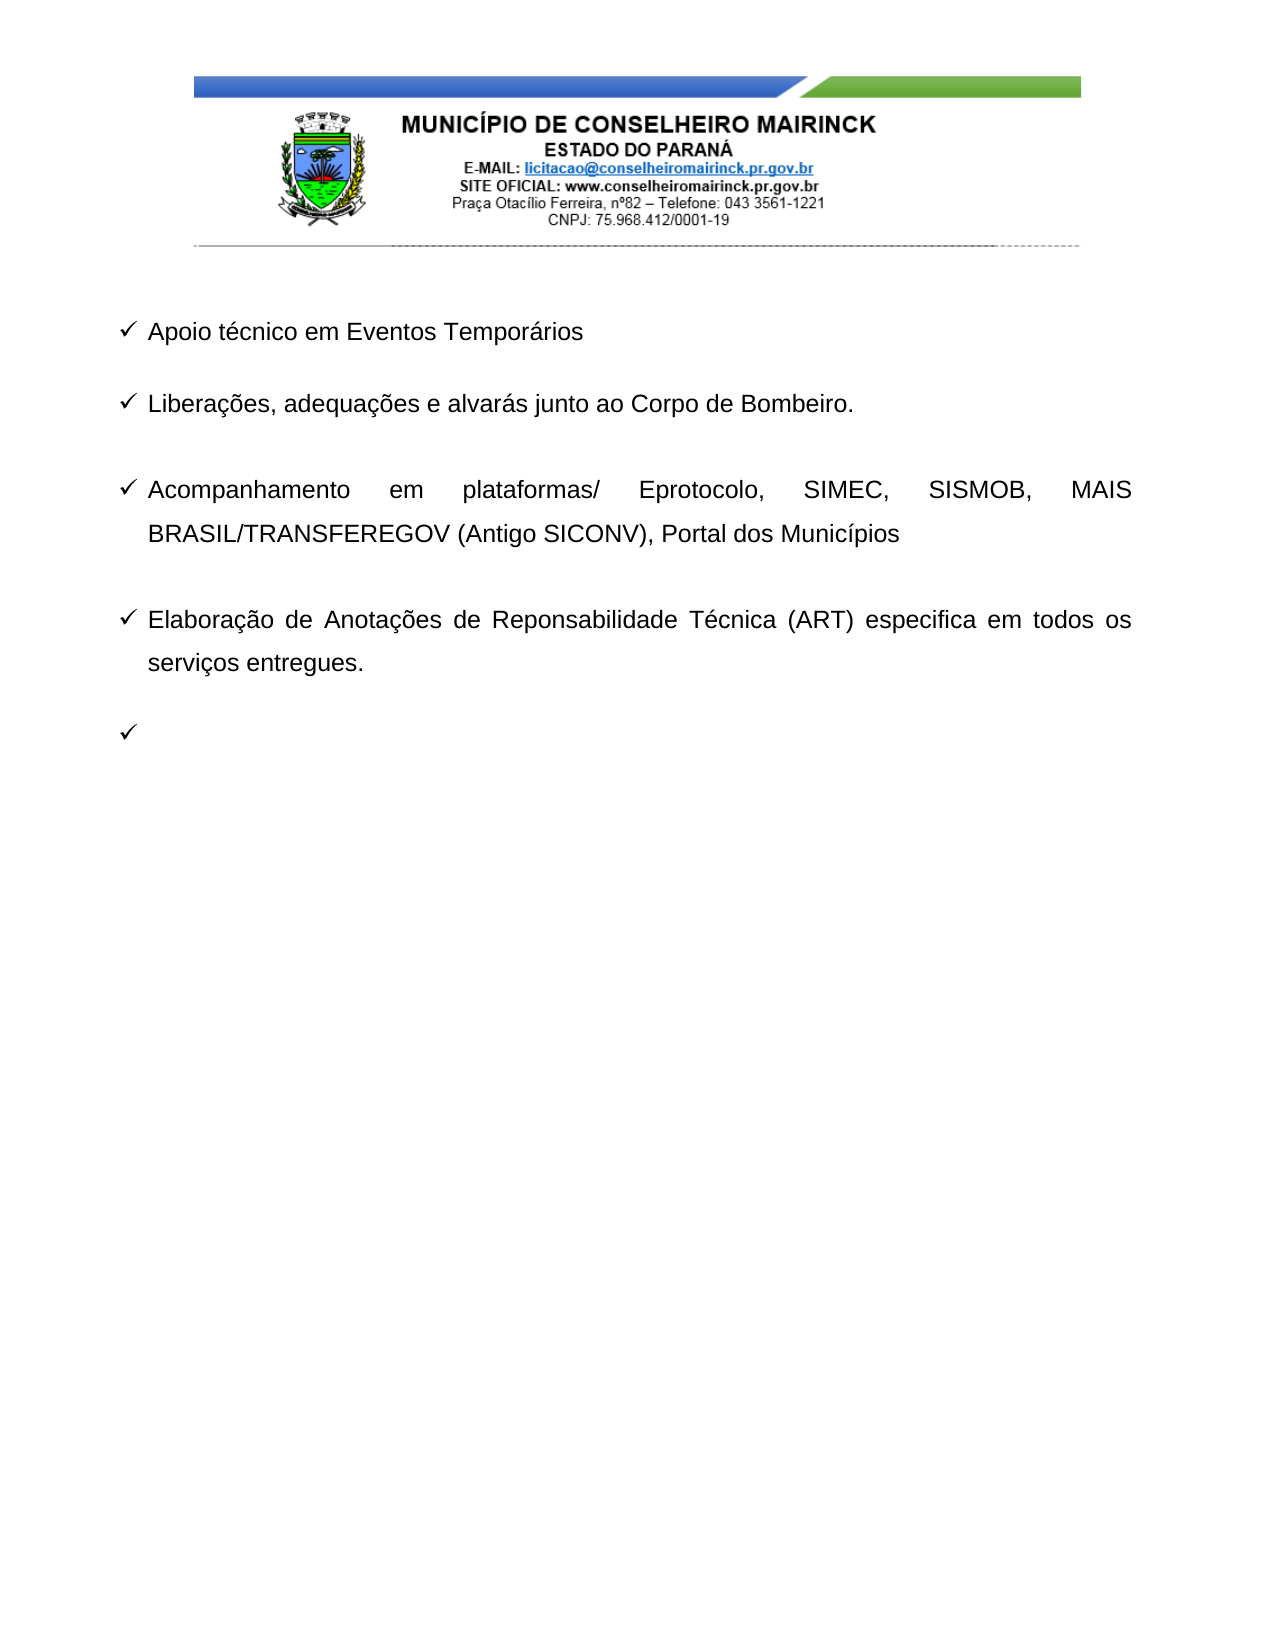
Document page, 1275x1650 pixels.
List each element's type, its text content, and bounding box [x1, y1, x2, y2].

list Liberações, adequações e alvarás junto ao Corpo de Bombeiro. [118, 389, 1133, 418]
list Apoio técnico em Eventos Temporários [118, 317, 1133, 346]
list Elaboração de Anotações de Reponsabilidade Técnica (ART) especifica em todos os serviços entregues. [118, 605, 1133, 677]
picture [194, 73, 1082, 250]
list Acompanhamento em plataformas/ Eprotocolo, SIMEC, SISMOB, MAIS BRASIL/TRANSFEREGOV (Antigo SICONV), Portal dos Municípios [118, 475, 1133, 547]
